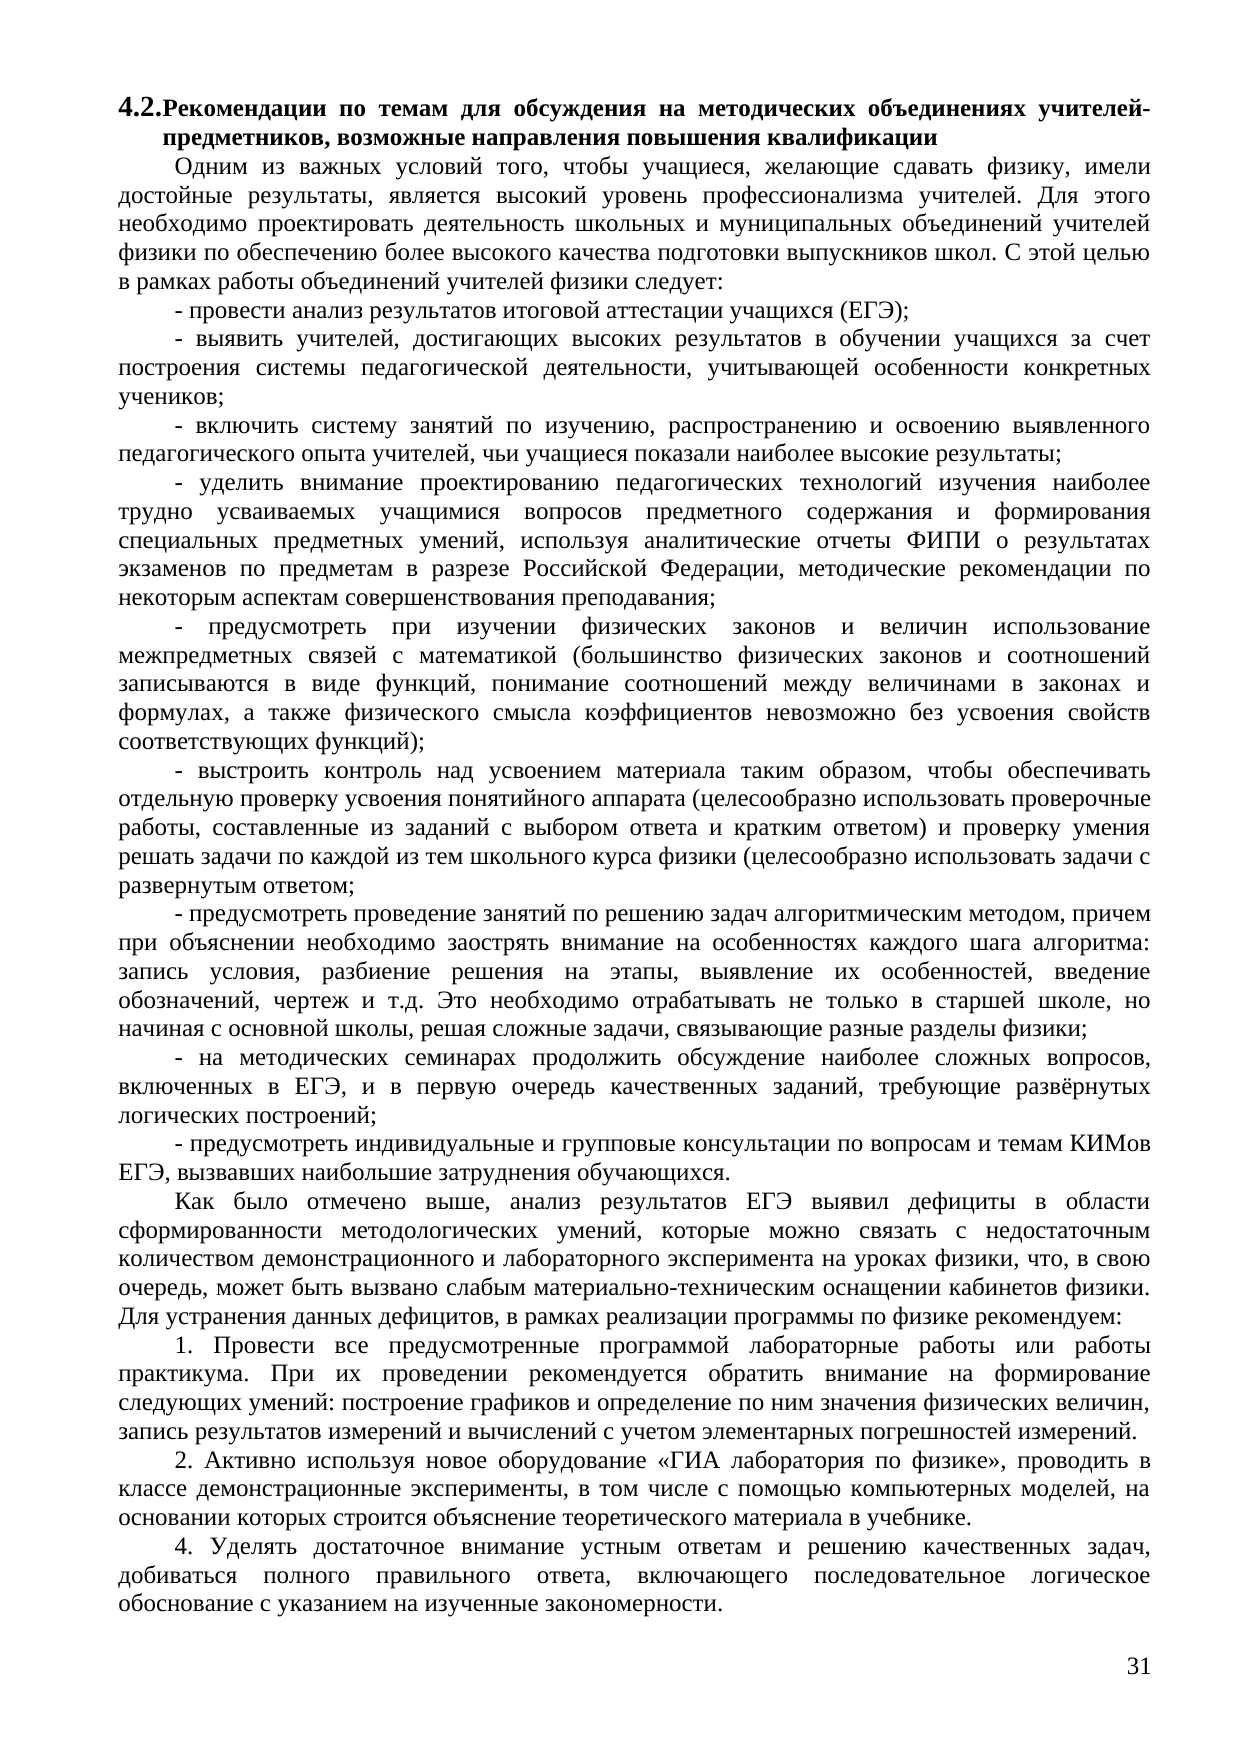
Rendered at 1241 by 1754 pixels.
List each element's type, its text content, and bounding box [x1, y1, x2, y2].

text 2. Активно используя новое оборудование «ГИА лаборатория по физике», проводить в классе демонстрационные эксперименты, в том числе с помощью компьютерных моделей, на основании которых строится объяснение теоретического материала в учебнике. [118, 1445, 1152, 1531]
text - выстроить контроль над усвоением материала таким образом, чтобы обеспечивать отдельную проверку усвоения понятийного аппарата (целесообразно использовать проверочные работы, составленные из заданий с выбором ответа и кратким ответом) и проверку умения решать задачи по каждой из тем школьного курса физики (целесообразно использовать задачи с развернутым ответом; [118, 755, 1152, 898]
text Как было отмечено выше, анализ результатов ЕГЭ выявил дефициты в области сформированности методологических умений, которые можно связать с недостаточным количеством демонстрационного и лабораторного эксперимента на уроках физики, что, в свою очередь, может быть вызвано слабым материально-техническим оснащении кабинетов физики. Для устранения данных дефицитов, в рамках реализации программы по физике рекомендуем: [118, 1186, 1152, 1330]
text - предусмотреть индивидуальные и групповые консультации по вопросам и темам КИМов ЕГЭ, вызвавших наибольшие затруднения обучающихся. [118, 1128, 1152, 1186]
text - включить систему занятий по изучению, распространению и освоению выявленного педагогического опыта учителей, чьи учащиеся показали наиболее высокие результаты; [118, 410, 1152, 467]
text - предусмотреть проведение занятий по решению задач алгоритмическим методом, причем при объяснении необходимо заострять внимание на особенностях каждого шага алгоритма: запись условия, разбиение решения на этапы, выявление их особенностей, введение обозначений, чертеж и т.д. Это необходимо отрабатывать не только в старшей школе, но начиная с основной школы, решая сложные задачи, связывающие разные разделы физики; [118, 898, 1152, 1042]
text - предусмотреть при изучении физических законов и величин использование межпредметных связей с математикой (большинство физических законов и соотношений записываются в виде функций, понимание соотношений между величинами в законах и формулах, а также физического смысла коэффициентов невозможно без усвоения свойств соответствующих функций); [118, 611, 1152, 755]
subtitle Рекомендации по темам для обсуждения на методических объединениях учителей-предметников, возможные направления повышения квалификации [118, 89, 1152, 151]
text Одним из важных условий того, чтобы учащиеся, желающие сдавать физику, имели достойные результаты, является высокий уровень профессионализма учителей. Для этого необходимо проектировать деятельность школьных и муниципальных объединений учителей физики по обеспечению более высокого качества подготовки выпускников школ. С этой целью в рамках работы объединений учителей физики следует: [118, 151, 1152, 295]
text - провести анализ результатов итоговой аттестации учащихся (ЕГЭ); [118, 295, 1152, 323]
text - выявить учителей, достигающих высоких результатов в обучении учащихся за счет построения системы педагогической деятельности, учитывающей особенности конкретных учеников; [118, 323, 1152, 410]
text - уделить внимание проектированию педагогических технологий изучения наиболее трудно усваиваемых учащимися вопросов предметного содержания и формирования специальных предметных умений, используя аналитические отчеты ФИПИ о результатах экзаменов по предметам в разрезе Российской Федерации, методические рекомендации по некоторым аспектам совершенствования преподавания; [118, 467, 1152, 611]
text 4. Уделять достаточное внимание устным ответам и решению качественных задач, добиваться полного правильного ответа, включающего последовательное логическое обоснование с указанием на изученные закономерности. [118, 1531, 1152, 1617]
text 1. Провести все предусмотренные программой лабораторные работы или работы практикума. При их проведении рекомендуется обратить внимание на формирование следующих умений: построение графиков и определение по ним значения физических величин, запись результатов измерений и вычислений с учетом элементарных погрешностей измерений. [118, 1330, 1152, 1445]
text - на методических семинарах продолжить обсуждение наиболее сложных вопросов, включенных в ЕГЭ, и в первую очередь качественных заданий, требующие развёрнутых логических построений; [118, 1042, 1152, 1128]
